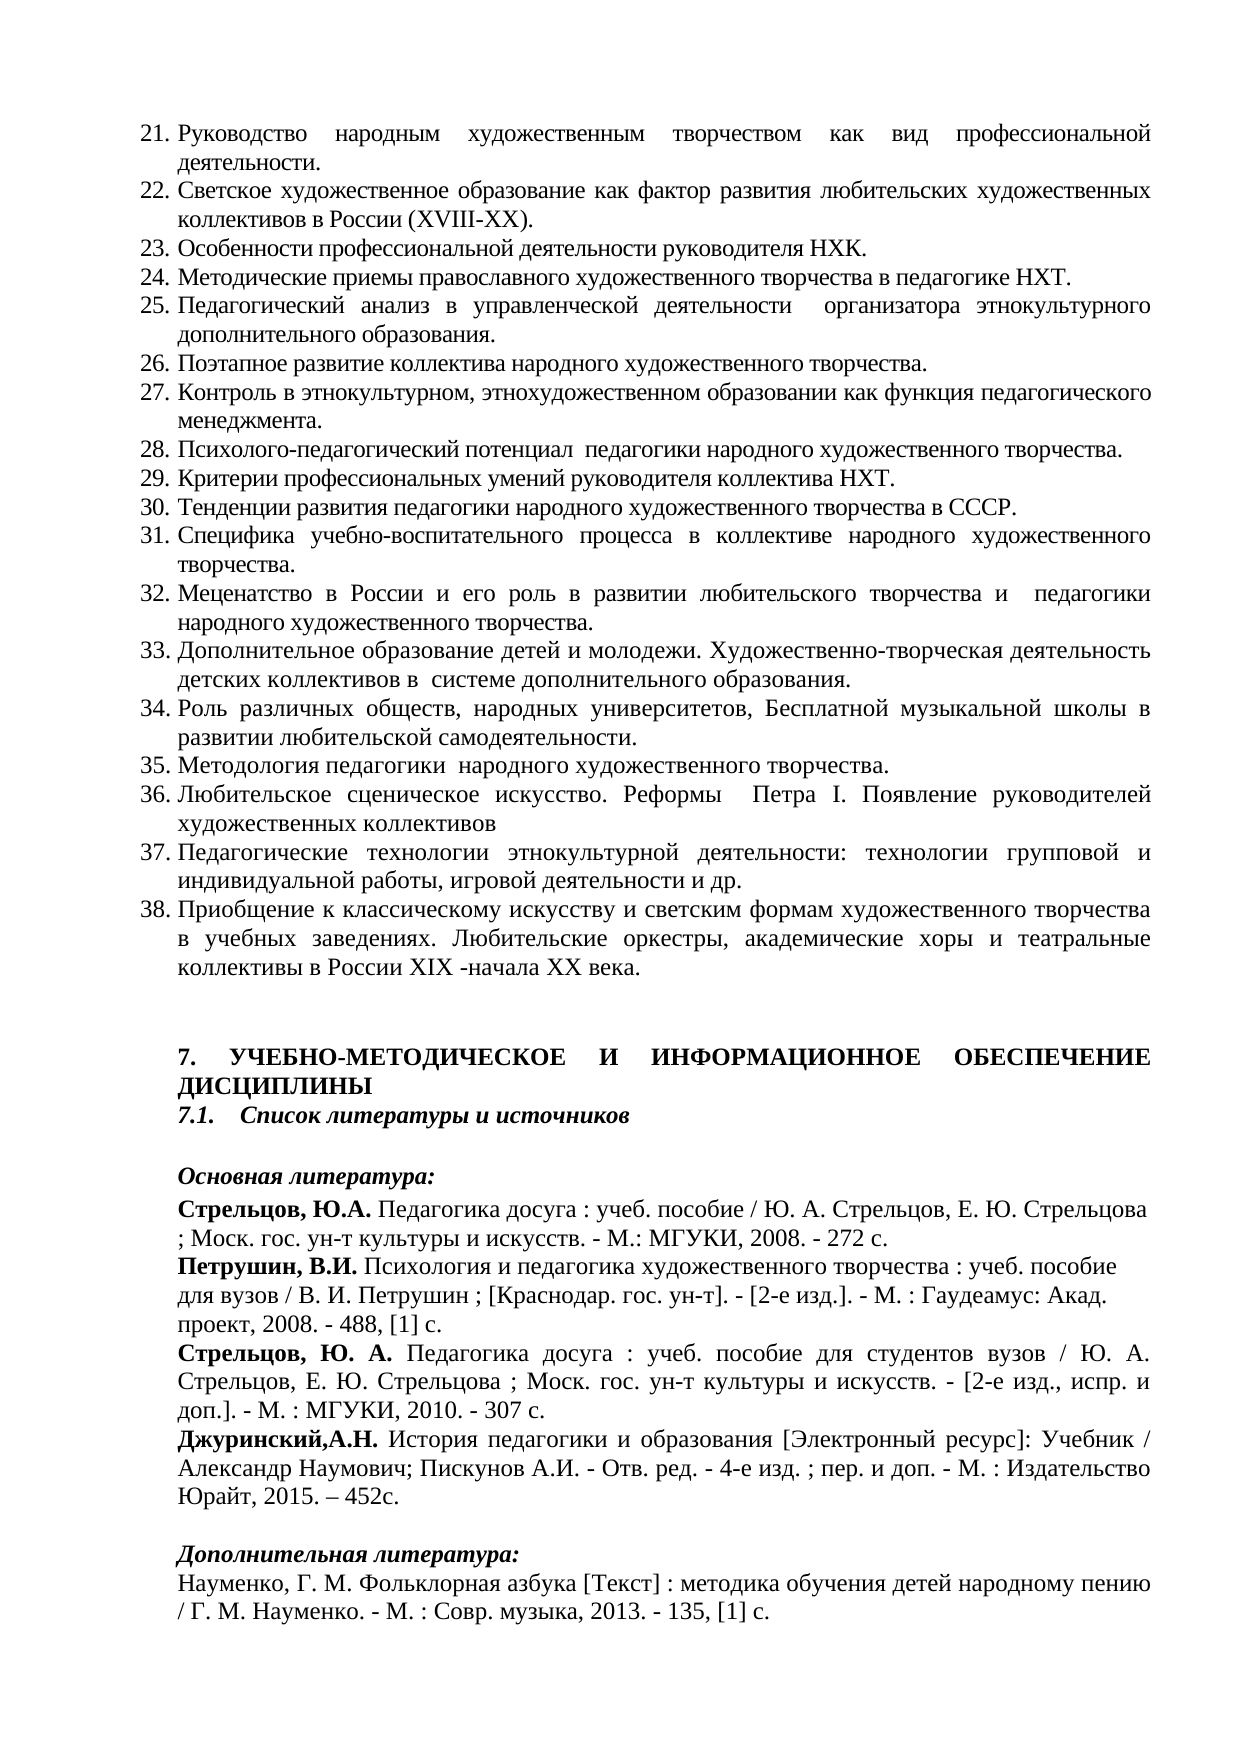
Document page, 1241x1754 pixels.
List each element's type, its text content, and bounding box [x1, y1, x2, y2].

text Дополнительная литература: [177, 1539, 1152, 1568]
list Специфика учебно-воспитательного процесса в коллективе народного художественного творчества. [140, 521, 1152, 578]
text Основная литература: [177, 1161, 1152, 1189]
list Руководство народным художественным творчеством как вид профессиональной деятельности. [140, 118, 1152, 176]
text Стрельцов, Ю.А. Педагогика досуга : учеб. пособие / Ю. А. Стрельцов, Е. Ю. Стрельцова ; Моск. гос. ун-т культуры и искусств. - М.: МГУКИ, 2008. - 272 с. [177, 1194, 1152, 1251]
text Науменко, Г. М. Фольклорная азбука [Текст] : методика обучения детей народному пению / Г. М. Науменко. - М. : Совр. музыка, 2013. - 135, [1] с. [177, 1568, 1152, 1625]
list Тенденции развития педагогики народного художественного творчества в СССР. [140, 492, 1152, 521]
list Приобщение к классическому искусству и светским формам художественного творчества в учебных заведениях. Любительские оркестры, академические хоры и театральные коллективы в России XIX -начала XX века. [140, 894, 1152, 981]
list Любительское сценическое искусство. Реформы Петра I. Появление руководителей художественных коллективов [140, 779, 1152, 837]
list Светское художественное образование как фактор развития любительских художественных коллективов в России (XVIII-XX). [140, 176, 1152, 233]
text Джуринский,А.Н. История педагогики и образования [Электронный ресурс]: Учебник / Александр Наумович; Пискунов А.И. - Отв. ред. - 4-е изд. ; пер. и доп. - М. : Издательство Юрайт, 2015. – 452с. [177, 1424, 1152, 1510]
list Педагогические технологии этнокультурной деятельности: технологии групповой и индивидуальной работы, игровой деятельности и др. [140, 837, 1152, 894]
list Дополнительное образование детей и молодежи. Художественно-творческая деятельность детских коллективов в системе дополнительного образования. [140, 636, 1152, 693]
list Психолого-педагогический потенциал педагогики народного художественного творчества. [140, 434, 1152, 463]
text Стрельцов, Ю. А. Педагогика досуга : учеб. пособие для студентов вузов / Ю. А. Стрельцов, Е. Ю. Стрельцова ; Моск. гос. ун-т культуры и искусств. - [2-е изд., испр. и доп.]. - М. : МГУКИ, 2010. - 307 с. [177, 1338, 1152, 1424]
list Меценатство в России и его роль в развитии любительского творчества и педагогики народного художественного творчества. [140, 578, 1152, 636]
list Критерии профессиональных умений руководителя коллектива НХТ. [140, 463, 1152, 492]
text Петрушин, В.И. Психология и педагогика художественного творчества : учеб. пособие для вузов / В. И. Петрушин ; [Краснодар. гос. ун-т]. - [2-е изд.]. - М. : Гаудеамус: Акад. проект, 2008. - 488, [1] с. [177, 1251, 1152, 1338]
list Поэтапное развитие коллектива народного художественного творчества. [140, 348, 1152, 377]
text 7.1. Список литературы и источников [177, 1100, 1152, 1129]
list Методология педагогики народного художественного творчества. [140, 751, 1152, 779]
list Роль различных обществ, народных университетов, Бесплатной музыкальной школы в развитии любительской самодеятельности. [140, 693, 1152, 751]
list Особенности профессиональной деятельности руководителя НХК. [140, 233, 1152, 262]
list Педагогический анализ в управленческой деятельности организатора этнокультурного дополнительного образования. [140, 291, 1152, 348]
text 7. УЧЕБНО-МЕТОДИЧЕСКОЕ И ИНФОРМАЦИОННОЕ ОБЕСПЕЧЕНИЕ ДИСЦИПЛИНЫ [177, 1042, 1152, 1100]
list Контроль в этнокультурном, этнохудожественном образовании как функция педагогического менеджмента. [140, 377, 1152, 434]
list Методические приемы православного художественного творчества в педагогике НХТ. [140, 262, 1152, 291]
